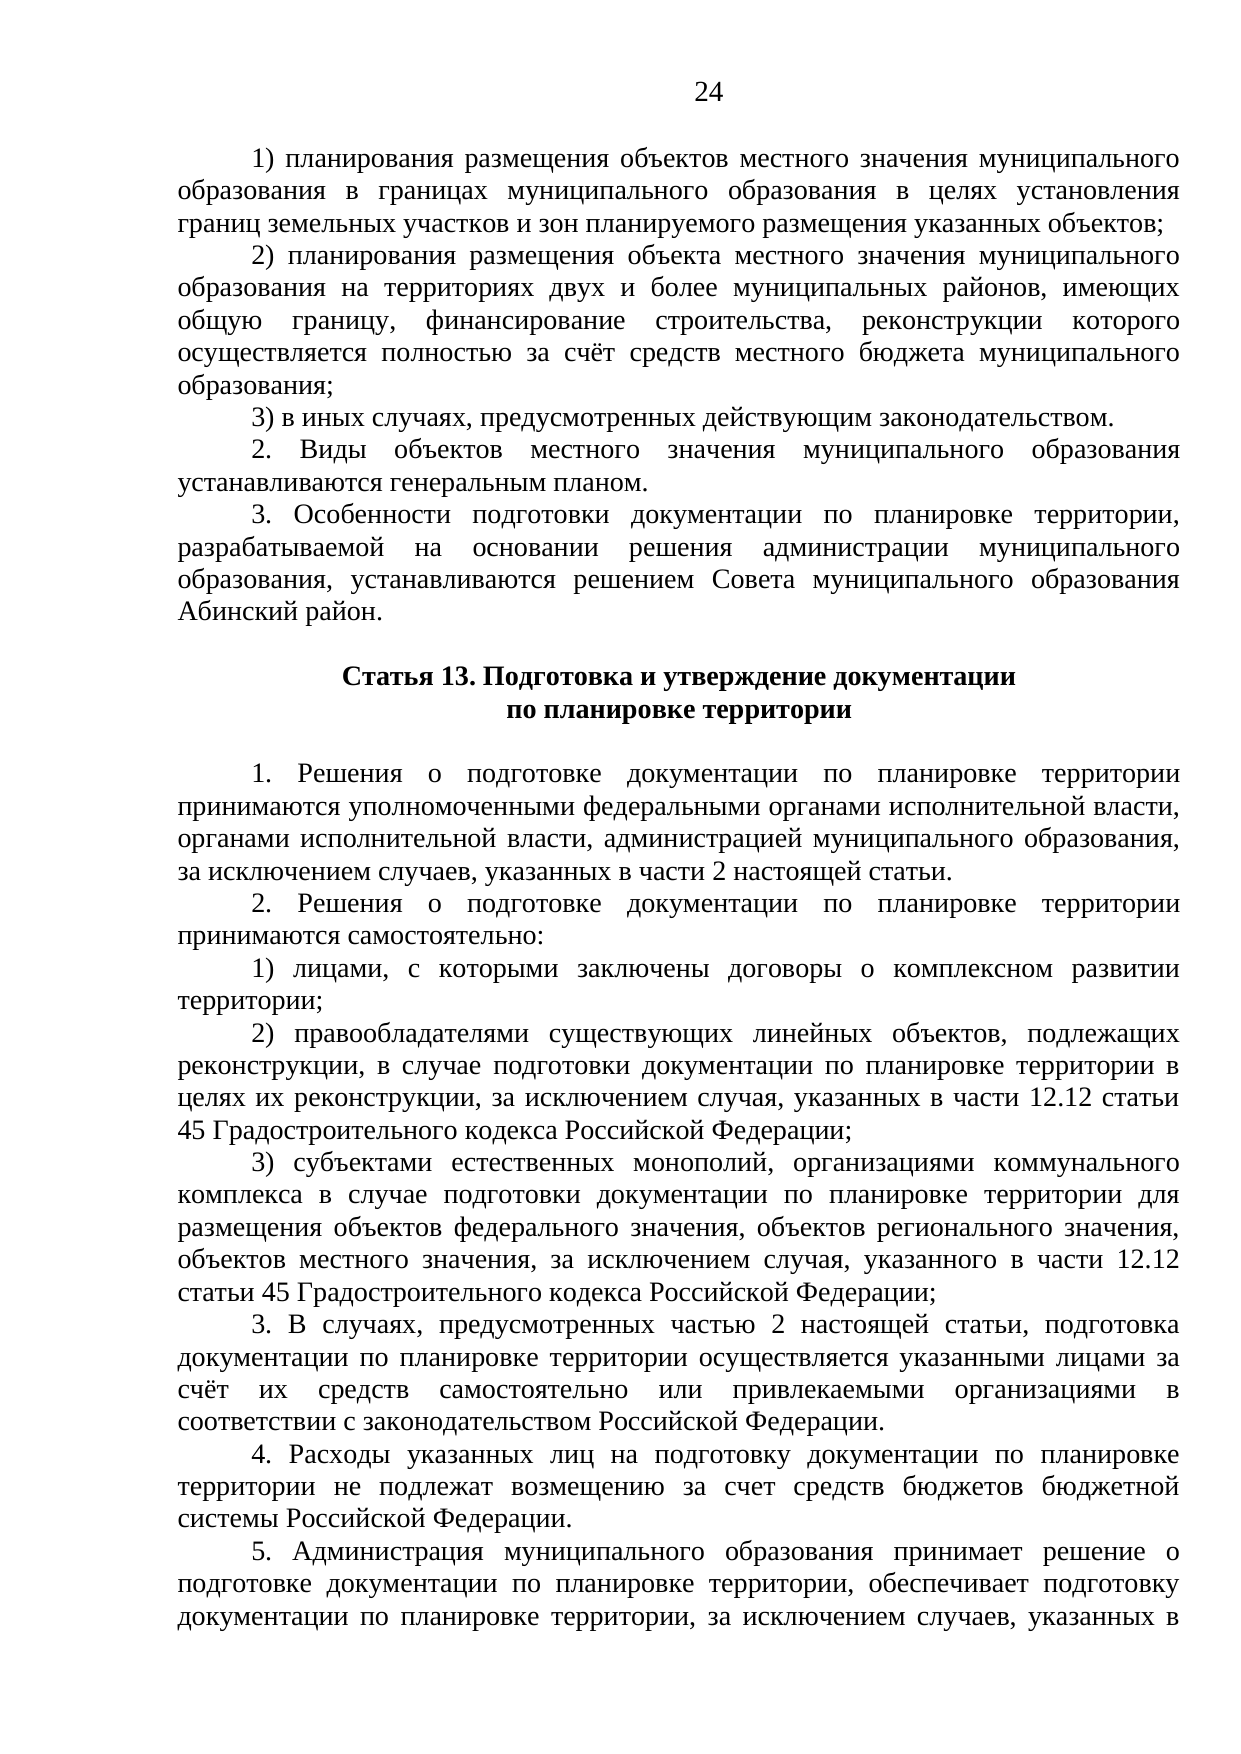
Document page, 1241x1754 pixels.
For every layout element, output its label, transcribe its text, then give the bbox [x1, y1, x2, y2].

text 2) правообладателями существующих линейных объектов, подлежащих реконструкции, в случае подготовки документации по планировке территории в целях их реконструкции, за исключением случая, указанных в части 12.12 статьи 45 Градостроительного кодекса Российской Федерации; [177, 1016, 1181, 1145]
text 2. Решения о подготовке документации по планировке территории принимаются самостоятельно: [177, 886, 1181, 951]
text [177, 1534, 1181, 1631]
text 4. Расходы указанных лиц на подготовку документации по планировке территории не подлежат возмещению за счет средств бюджетов бюджетной системы Российской Федерации. [177, 1437, 1181, 1534]
text 1) лицами, с которыми заключены договоры о комплексном развитии территории; [177, 951, 1181, 1016]
text 3. В случаях, предусмотренных частью 2 настоящей статьи, подготовка документации по планировке территории осуществляется указанными лицами за счёт их средств самостоятельно или привлекаемыми организациями в соответствии с законодательством Российской Федерации. [177, 1307, 1181, 1437]
text 1. Решения о подготовке документации по планировке территории принимаются уполномоченными федеральными органами исполнительной власти, органами исполнительной власти, администрацией муниципального образования, за исключением случаев, указанных в части 2 настоящей статьи. [177, 756, 1181, 886]
text 2. Виды объектов местного значения муниципального образования устанавливаются генеральным планом. [177, 432, 1181, 497]
text 3) субъектами естественных монополий, организациями коммунального комплекса в случае подготовки документации по планировке территории для размещения объектов федерального значения, объектов регионального значения, объектов местного значения, за исключением случая, указанного в части 12.12 статьи 45 Градостроительного кодекса Российской Федерации; [177, 1145, 1181, 1307]
text 3. Особенности подготовки документации по планировке территории, разрабатываемой на основании решения администрации муниципального образования, устанавливаются решением Совета муниципального образования Абинский район. [177, 497, 1181, 627]
text Статья 13. Подготовка и утверждение документации по планировке территории [177, 659, 1181, 724]
text 2) планирования размещения объекта местного значения муниципального образования на территориях двух и более муниципальных районов, имеющих общую границу, финансирование строительства, реконструкции которого осуществляется полностью за счёт средств местного бюджета муниципального образования; [177, 238, 1181, 400]
text 1) планирования размещения объектов местного значения муниципального образования в границах муниципального образования в целях установления границ земельных участков и зон планируемого размещения указанных объектов; [177, 141, 1181, 238]
text 3) в иных случаях, предусмотренных действующим законодательством. [177, 400, 1181, 432]
